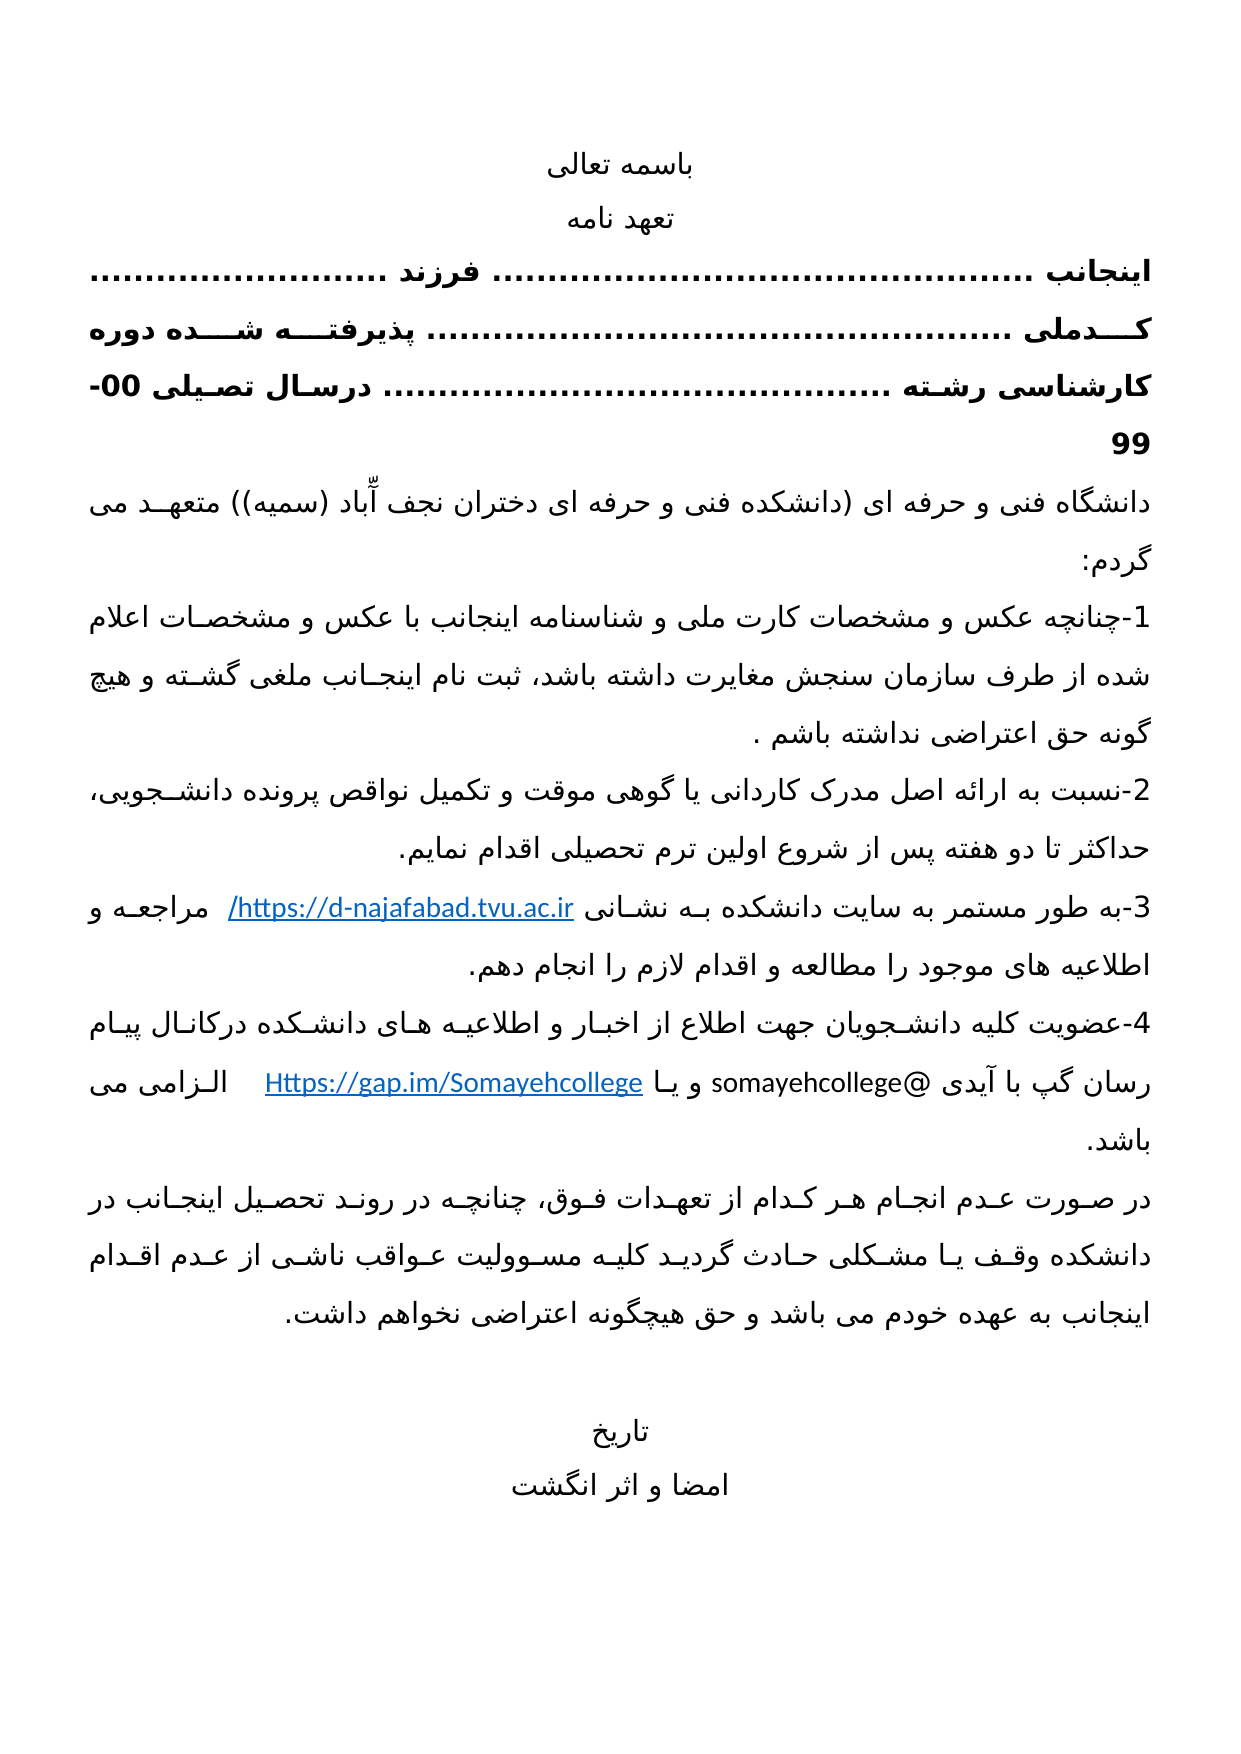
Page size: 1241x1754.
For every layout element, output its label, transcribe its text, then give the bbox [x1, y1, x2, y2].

text باسمه تعالی [89, 148, 1152, 182]
text 1-چنانچه عکس و مشخصات کارت ملی و شناسنامه اینجانب با عکس و مشخصات اعلام شده از طرف سازمان سنجش مغایرت داشته باشد، ثبت نام اینجانب ملغی گشته و هیچ گونه حق اعتراضی نداشته باشم . [89, 601, 1152, 750]
text در صورت عدم انجام هر کدام از تعهدات فوق، چنانچه در روند تحصیل اینجانب در دانشکده وقف یا مشکلی حادث گردید کلیه مسوولیت عواقب ناشی از عدم اقدام اینجانب به عهده خودم می باشد و حق هیچگونه اعتراضی نخواهم داشت. [89, 1181, 1152, 1330]
text تاریخ [89, 1415, 1152, 1449]
text تعهد نامه [89, 201, 1152, 235]
text 3-به طور مستمر به سایت دانشکده به نشانی https://d-najafabad.tvu.ac.ir/ مراجعه و اطلاعیه های موجود را مطالعه و اقدام لازم را انجام دهم. [89, 889, 1152, 982]
text امضا و اثر انگشت [89, 1468, 1152, 1502]
text 4-عضویت کلیه دانشجویان جهت اطلاع از اخبار و اطلاعیه های دانشکده درکانال پیام رسان گپ با آیدی @somayehcollege و یا Https://gap.im/Somayehcollege الزامی می باشد. [89, 1006, 1152, 1157]
text اینجانب ................................................. فرزند ........................... کدملی ..................................................... پذیرفته شده دوره کارشناسی رشته .............................................. درسال تصیلی 00-99 [89, 254, 1152, 461]
text 2-نسبت به ارائه اصل مدرک کاردانی یا گوهی موقت و تکمیل نواقص پرونده دانشجویی، حداکثر تا دو هفته پس از شروع اولین ترم تحصیلی اقدام نمایم. [89, 774, 1152, 865]
text دانشگاه فنی و حرفه ای (دانشکده فنی و حرفه ای دختران نجف آّباد (سمیه)) متعهد می گردم: [89, 485, 1152, 577]
